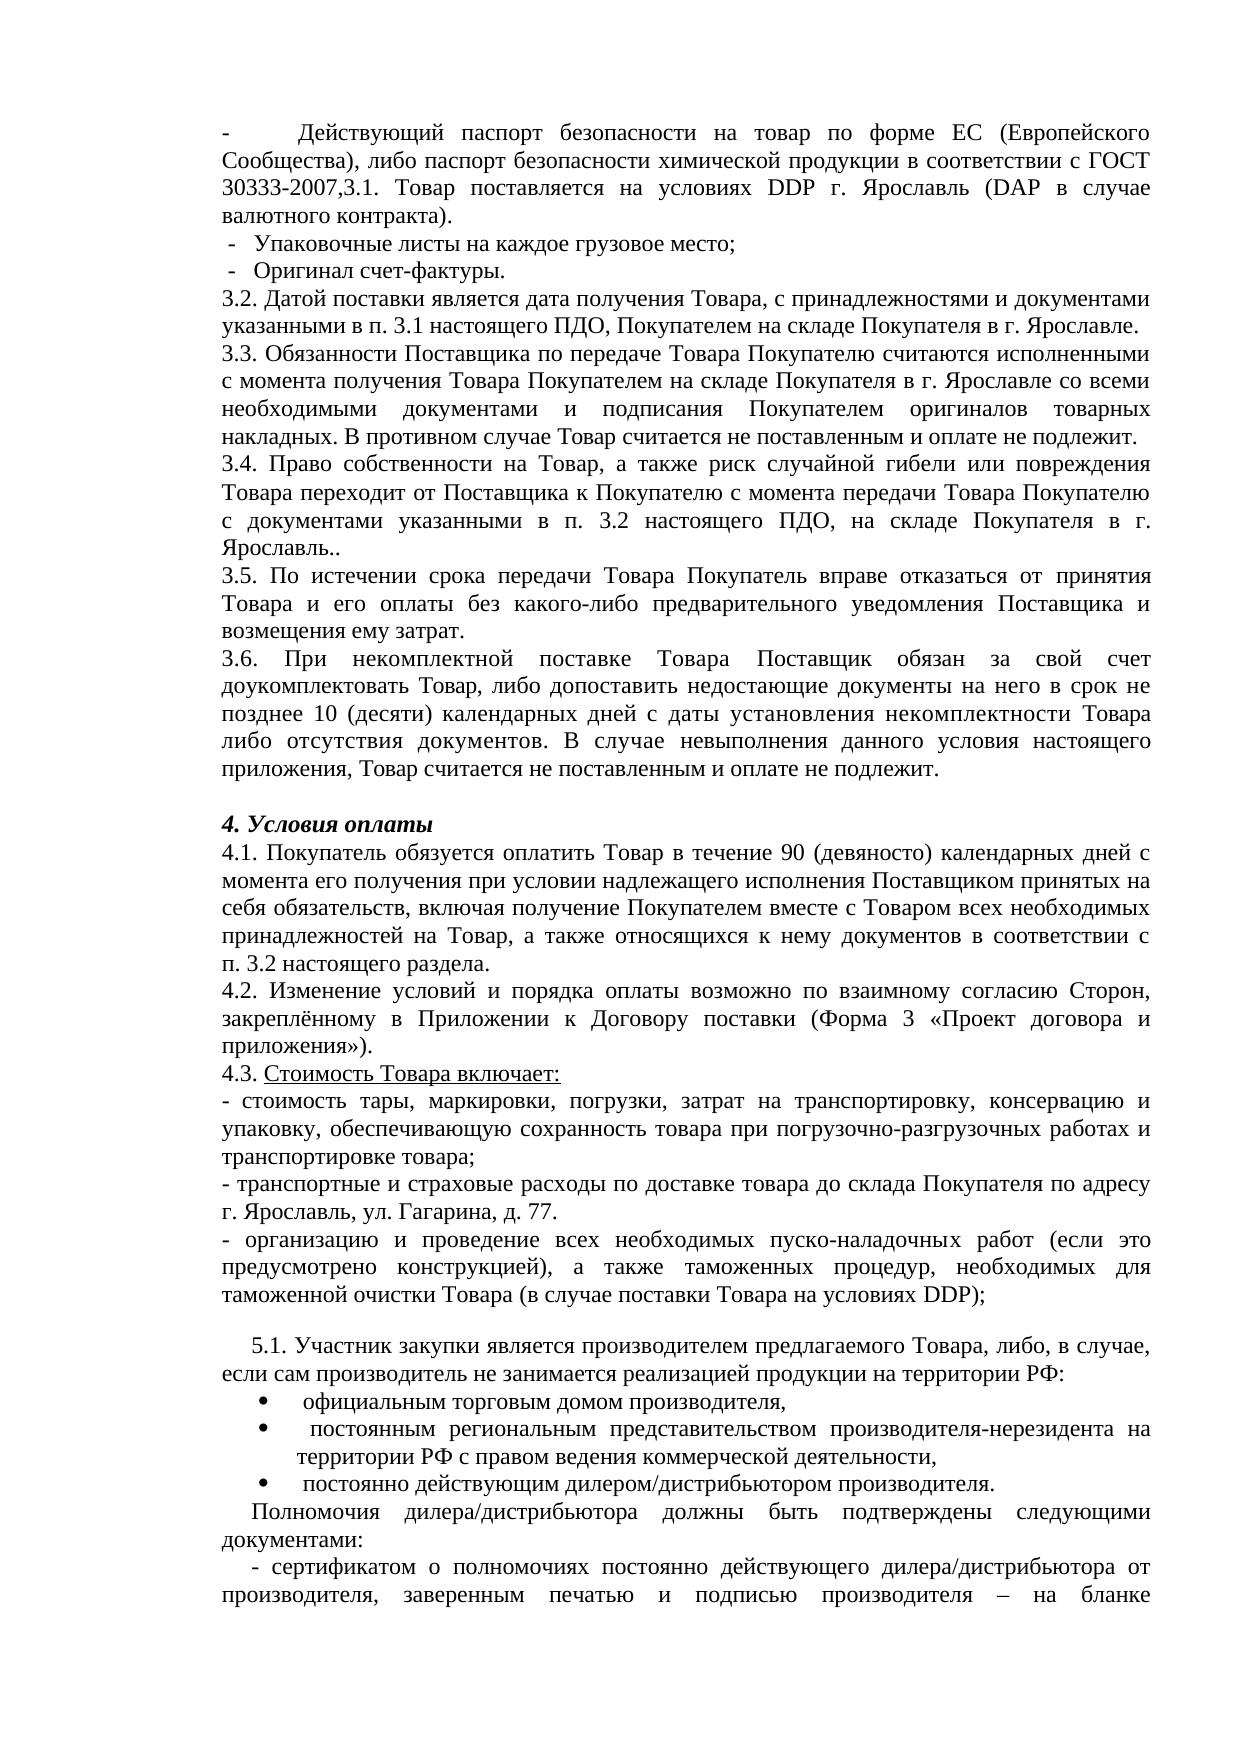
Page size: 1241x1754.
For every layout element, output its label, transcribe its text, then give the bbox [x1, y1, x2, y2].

text 3.2. Датой поставки является дата получения Товара, с принадлежностями и документами указанными в п. 3.1 настоящего ПДО, Покупателем на складе Покупателя в г. Ярославле. [222, 284, 1152, 339]
text 4. Условия оплаты [222, 809, 1152, 838]
text 4.1. Покупатель обязуется оплатить Товар в течение 90 (девяносто) календарных дней с момента его получения при условии надлежащего исполнения Поставщиком принятых на себя обязательств, включая получение Покупателем вместе с Товаром всех необходимых принадлежностей на Товар, а также относящихся к нему документов в соответствии с п. 3.2 настоящего раздела. [222, 838, 1152, 976]
text 5.1. Участник закупки является производителем предлагаемого Товара, либо, в случае, если сам производитель не занимается реализацией продукции на территории РФ: [222, 1331, 1152, 1387]
list постоянным региональным представительством производителя-нерезидента на территории РФ с правом ведения коммерческой деятельности, [259, 1414, 1152, 1469]
text - транспортные и страховые расходы по доставке товара до склада Покупателя по адресу г. Ярославль, ул. Гагарина, д. 77. [222, 1169, 1152, 1224]
text Полномочия дилера/дистрибьютора должны быть подтверждены следующими документами: [222, 1497, 1152, 1552]
text - Действующий паспорт безопасности на товар по форме EC (Европейского Сообщества), либо паспорт безопасности химической продукции в соответствии с ГОСТ 30333-2007,3.1. Товар поставляется на условиях DDP г. Ярославль (DAP в случае валютного контракта). [222, 118, 1152, 228]
text 3.6. При некомплектной поставке Товара Поставщик обязан за свой счет доукомплектовать Товар, либо допоставить недостающие документы на него в срок не позднее 10 (десяти) календарных дней с даты установления некомплектности Товара либо отсутствия документов. В случае невыполнения данного условия настоящего приложения, Товар считается не поставленным и оплате не подлежит. [221, 644, 1152, 782]
text - Оригинал счет-фактуры. [222, 256, 1152, 284]
text 3.4. Право собственности на Товар, а также риск случайной гибели или повреждения Товара переходит от Поставщика к Покупателю с момента передачи Товара Покупателю с документами указанными в п. 3.2 настоящего ПДО, на складе Покупателя в г. Ярославль.. [221, 449, 1152, 561]
text - организацию и проведение всех необходимых пуско-наладочных работ (если это предусмотрено конструкцией), а также таможенных процедур, необходимых для таможенной очистки Товара (в случае поставки Товара на условиях DDP); [222, 1224, 1152, 1307]
list официальным торговым домом производителя, [259, 1387, 1152, 1414]
text - Упаковочные листы на каждое грузовое место; [222, 228, 1152, 256]
text 4.2. Изменение условий и порядка оплаты возможно по взаимному согласию Сторон, закреплённому в Приложении к Договору поставки (Форма 3 «Проект договора и приложения»). [222, 976, 1152, 1059]
text 3.5. По истечении срока передачи Товара Покупатель вправе отказаться от принятия Товара и его оплаты без какого-либо предварительного уведомления Поставщика и возмещения ему затрат. [221, 561, 1152, 644]
list постоянно действующим дилером/дистрибьютором производителя. [259, 1469, 1152, 1497]
text - стоимость тары, маркировки, погрузки, затрат на транспортировку, консервацию и упаковку, обеспечивающую сохранность товара при погрузочно-разгрузочных работах и транспортировке товара; [222, 1087, 1152, 1169]
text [222, 1552, 1152, 1607]
text 3.3. Обязанности Поставщика по передаче Товара Покупателю считаются исполненными с момента получения Товара Покупателем на складе Покупателя в г. Ярославле со всеми необходимыми документами и подписания Покупателем оригиналов товарных накладных. В противном случае Товар считается не поставленным и оплате не подлежит. [221, 339, 1152, 449]
text 4.3. Стоимость Товара включает: [222, 1059, 1152, 1087]
